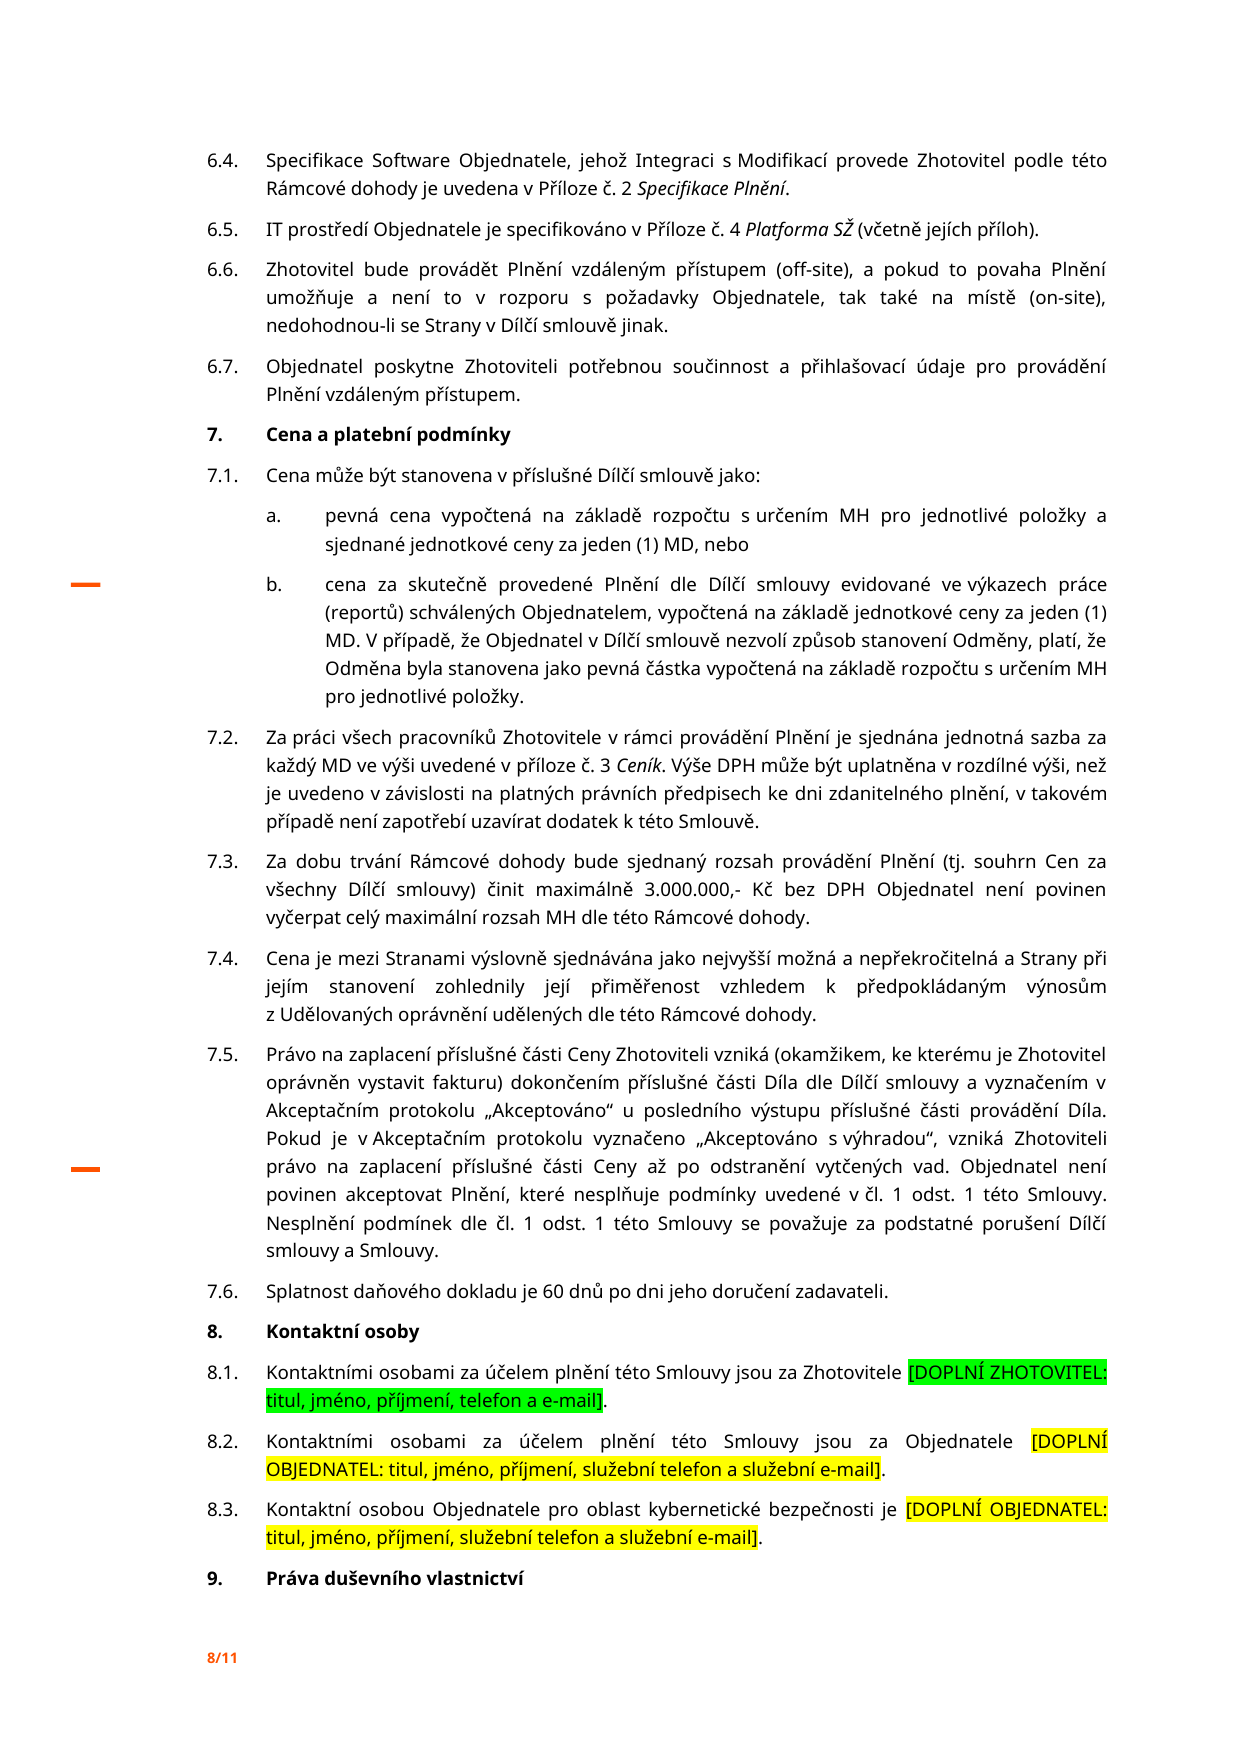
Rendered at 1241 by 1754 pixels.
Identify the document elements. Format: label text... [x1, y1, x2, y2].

text IT prostředí Objednatele je specifikováno v Příloze č. 4 Platforma SŽ (včetně jejích příloh). [207, 216, 1107, 242]
text Právo na zaplacení příslušné části Ceny Zhotoviteli vzniká (okamžikem, ke kterému je Zhotovitel oprávněn vystavit fakturu) dokončením příslušné části Díla dle Dílčí smlouvy a vyznačením v Akceptačním protokolu „Akceptováno“ u posledního výstupu příslušné části provádění Díla. Pokud je v Akceptačním protokolu vyznačeno „Akceptováno s výhradou“, vzniká Zhotoviteli právo na zaplacení příslušné části Ceny až po odstranění vytčených vad. Objednatel není povinen akceptovat Plnění, které nesplňuje podmínky uvedené v čl. 1 odst. 1 této Smlouvy. Nesplnění podmínek dle čl. 1 odst. 1 této Smlouvy se považuje za podstatné porušení Dílčí smlouvy a Smlouvy. [207, 1042, 1107, 1263]
text Kontaktními osobami za účelem plnění této Smlouvy jsou za Objednatele [DOPLNÍ OBJEDNATEL: titul, jméno, příjmení, služební telefon a služební e-mail]. [207, 1428, 1107, 1481]
text pevná cena vypočtená na základě rozpočtu s určením MH pro jednotlivé položky a sjednané jednotkové ceny za jeden (1) MD, nebo [266, 503, 1107, 556]
text Cena může být stanovena v příslušné Dílčí smlouvě jako: [207, 462, 1107, 488]
text Objednatel poskytne Zhotoviteli potřebnou součinnost a přihlašovací údaje pro provádění Plnění vzdáleným přístupem. [207, 353, 1107, 407]
text Cena je mezi Stranami výslovně sjednávána jako nejvyšší možná a nepřekročitelná a Strany při jejím stanovení zohlednily její přiměřenost vzhledem k předpokládaným výnosům z Udělovaných oprávnění udělených dle této Rámcové dohody. [207, 945, 1107, 1027]
text Kontaktními osobami za účelem plnění této Smlouvy jsou za Zhotovitele [DOPLNÍ ZHOTOVITEL: titul, jméno, příjmení, telefon a e-mail]. [207, 1359, 1107, 1413]
text Specifikace Software Objednatele, jehož Integraci s Modifikací provede Zhotovitel podle této Rámcové dohody je uvedena v Příloze č. 2 Specifikace Plnění. [207, 148, 1107, 201]
text Za dobu trvání Rámcové dohody bude sjednaný rozsah provádění Plnění (tj. souhrn Cen za všechny Dílčí smlouvy) činit maximálně 3.000.000,- Kč bez DPH Objednatel není povinen vyčerpat celý maximální rozsah MH dle této Rámcové dohody. [207, 848, 1107, 930]
text cena za skutečně provedené Plnění dle Dílčí smlouvy evidované ve výkazech práce (reportů) schválených Objednatelem, vypočtená na základě jednotkové ceny za jeden (1) MD. V případě, že Objednatel v Dílčí smlouvě nezvolí způsob stanovení Odměny, platí, že Odměna byla stanovena jako pevná částka vypočtená na základě rozpočtu s určením MH pro jednotlivé položky. [266, 571, 1107, 709]
text Splatnost daňového dokladu je 60 dnů po dni jeho doručení zadavateli. [207, 1278, 1107, 1304]
text Cena a platební podmínky [207, 422, 1107, 447]
text Práva duševního vlastnictví [207, 1565, 1107, 1591]
text Zhotovitel bude provádět Plnění vzdáleným přístupem (off-site), a pokud to povaha Plnění umožňuje a není to v rozporu s požadavky Objednatele, tak také na místě (on-site), nedohodnou-li se Strany v Dílčí smlouvě jinak. [207, 257, 1107, 338]
text Kontaktní osobou Objednatele pro oblast kybernetické bezpečnosti je [DOPLNÍ OBJEDNATEL: titul, jméno, příjmení, služební telefon a služební e-mail]. [207, 1496, 1107, 1550]
text Za práci všech pracovníků Zhotovitele v rámci provádění Plnění je sjednána jednotná sazba za každý MD ve výši uvedené v příloze č. 3 Ceník. Výše DPH může být uplatněna v rozdílné výši, než je uvedeno v závislosti na platných právních předpisech ke dni zdanitelného plnění, v takovém případě není zapotřebí uzavírat dodatek k této Smlouvě. [207, 724, 1107, 833]
text Kontaktní osoby [207, 1319, 1107, 1344]
